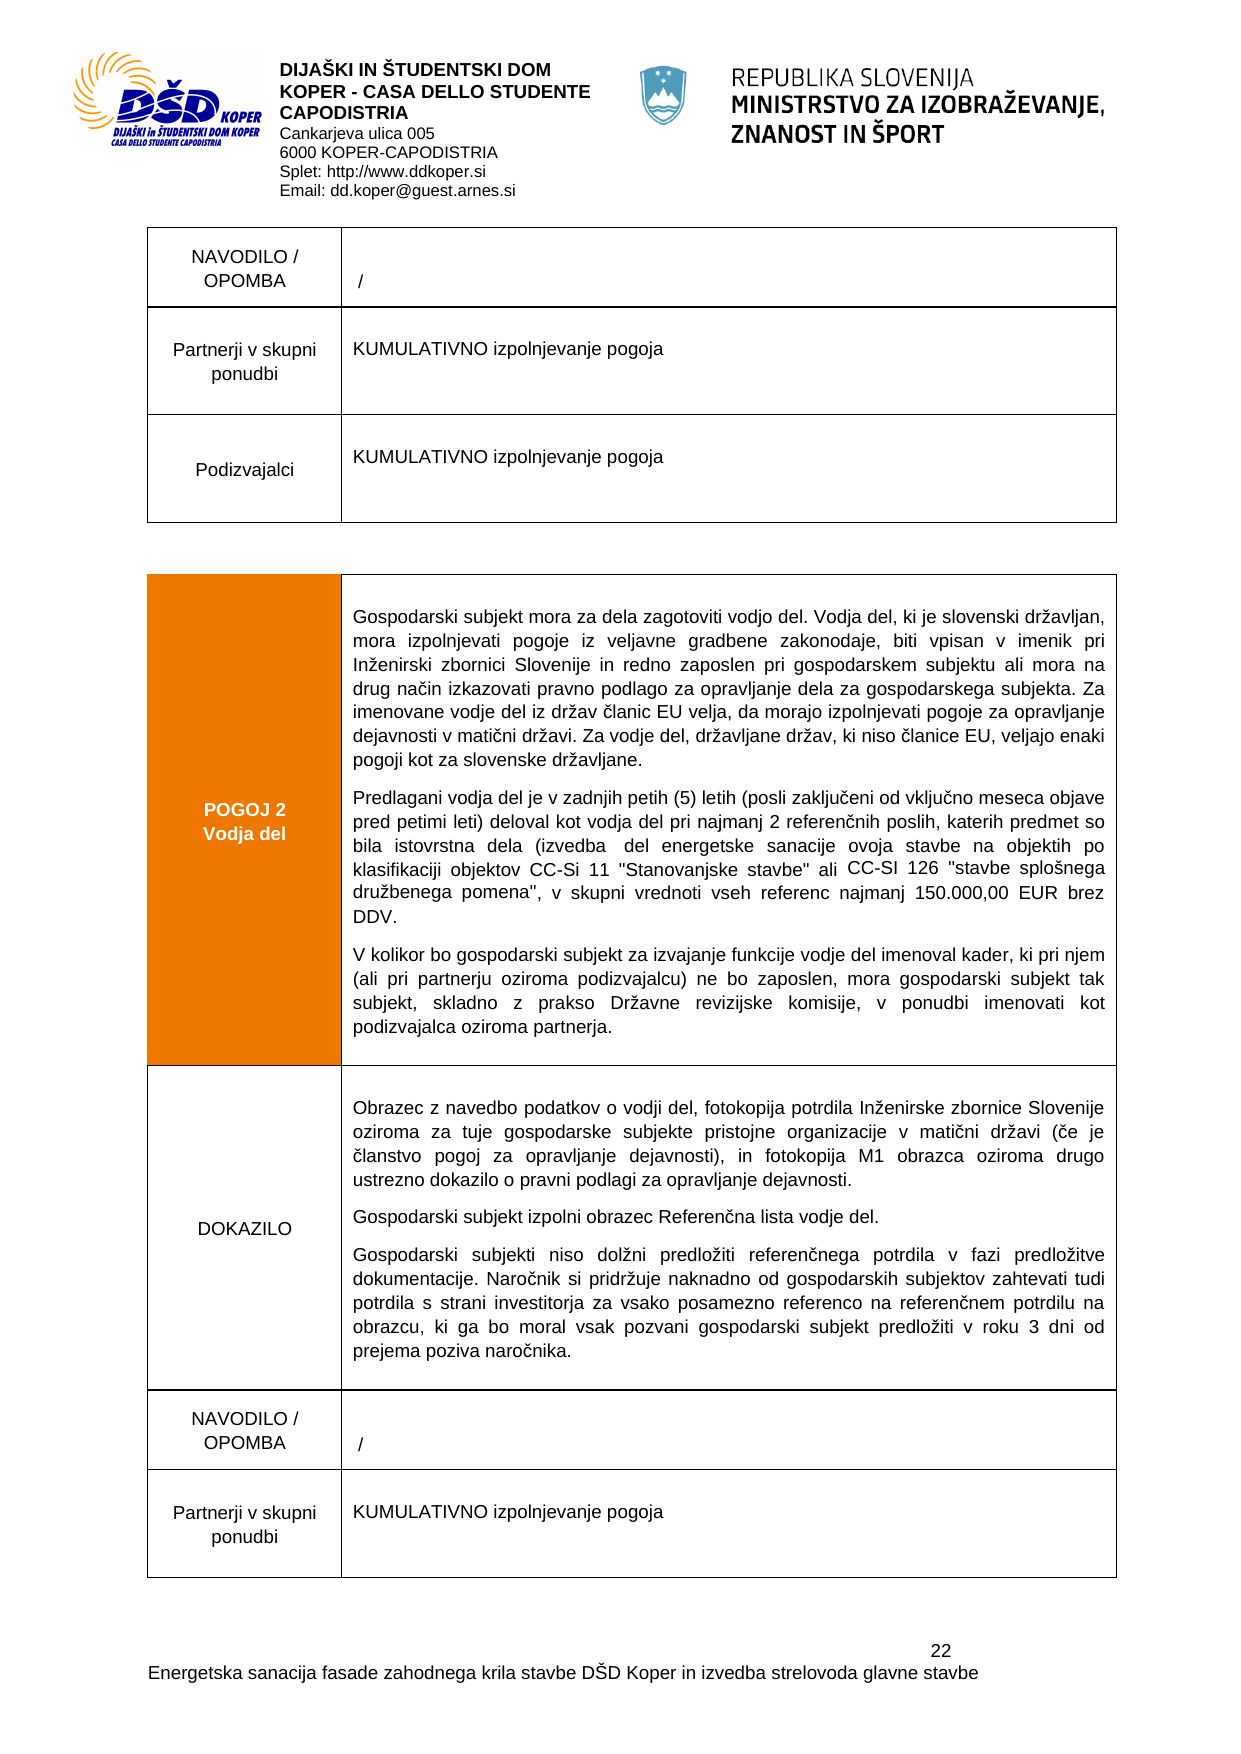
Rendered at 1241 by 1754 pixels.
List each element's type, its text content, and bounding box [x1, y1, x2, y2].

table_cell KUMULATIVNO izpolnjevanje pogoja [342, 415, 1116, 522]
table_cell Partnerji v skupni ponudbi [148, 1470, 341, 1577]
table_cell / [342, 228, 1116, 306]
picture [640, 66, 1104, 146]
table_cell Podizvajalci [148, 415, 341, 522]
table_cell Obrazec z navedbo podatkov o vodji del, fotokopija potrdila Inženirske zbornice Slovenije oziroma za tuje gospodarske subjekte pristojne organizacije v matični državi (če je članstvo pogoj za opravljanje dejavnosti), in fotokopija M1 obrazca oziroma drugo ustrezno dokazilo o pravni podlagi za opravljanje dejavnosti. Gospodarski subjekt izpolni obrazec Referenčna lista vodje del. Gospodarski subjekti niso dolžni predložiti referenčnega potrdila v fazi predložitve dokumentacije. Naročnik si pridržuje naknadno od gospodarskih subjektov zahtevati tudi potrdila s strani investitorja za vsako posamezno referenco na referenčnem potrdilu na obrazcu, ki ga bo moral vsak pozvani gospodarski subjekt predložiti v roku 3 dni od prejema poziva naročnika. [342, 1066, 1116, 1389]
table_cell / [342, 1391, 1116, 1469]
table_cell NAVODILO / OPOMBA [148, 1391, 341, 1469]
table_header Gospodarski subjekt mora za dela zagotoviti vodjo del. Vodja del, ki je slovenski državljan, mora izpolnjevati pogoje iz veljavne gradbene zakonodaje, biti vpisan v imenik pri Inženirski zbornici Slovenije in redno zaposlen pri gospodarskem subjektu ali mora na drug način izkazovati pravno podlago za opravljanje dela za gospodarskega subjekta. Za imenovane vodje del iz držav članic EU velja, da morajo izpolnjevati pogoje za opravljanje dejavnosti v matični državi. Za vodje del, državljane držav, ki niso članice EU, veljajo enaki pogoji kot za slovenske državljane. Predlagani vodja del je v zadnjih petih (5) letih (posli zaključeni od vključno meseca objave pred petimi leti) deloval kot vodja del pri najmanj 2 referenčnih poslih, katerih predmet so bila istovrstna dela (izvedba del energetske sanacije ovoja stavbe na objektih po klasifikaciji objektov CC-Si 11 "Stanovanjske stavbe" ali CC-SI 126 ''stavbe splošnega družbenega pomena'', v skupni vrednoti vseh referenc najmanj 150.000,00 EUR brez DDV. V kolikor bo gospodarski subjekt za izvajanje funkcije vodje del imenoval kader, ki pri njem (ali pri partnerju oziroma podizvajalcu) ne bo zaposlen, mora gospodarski subjekt tak subjekt, skladno z prakso Državne revizijske komisije, v ponudbi imenovati kot podizvajalca oziroma partnerja. [342, 575, 1116, 1065]
table_cell DOKAZILO [148, 1066, 341, 1389]
table_header POGOJ 2 Vodja del [148, 575, 341, 1065]
table_cell KUMULATIVNO izpolnjevanje pogoja [342, 1470, 1116, 1577]
table_cell NAVODILO / OPOMBA [148, 228, 341, 306]
table_cell KUMULATIVNO izpolnjevanje pogoja [342, 308, 1116, 414]
table_cell Partnerji v skupni ponudbi [148, 308, 341, 414]
picture [73, 52, 262, 146]
